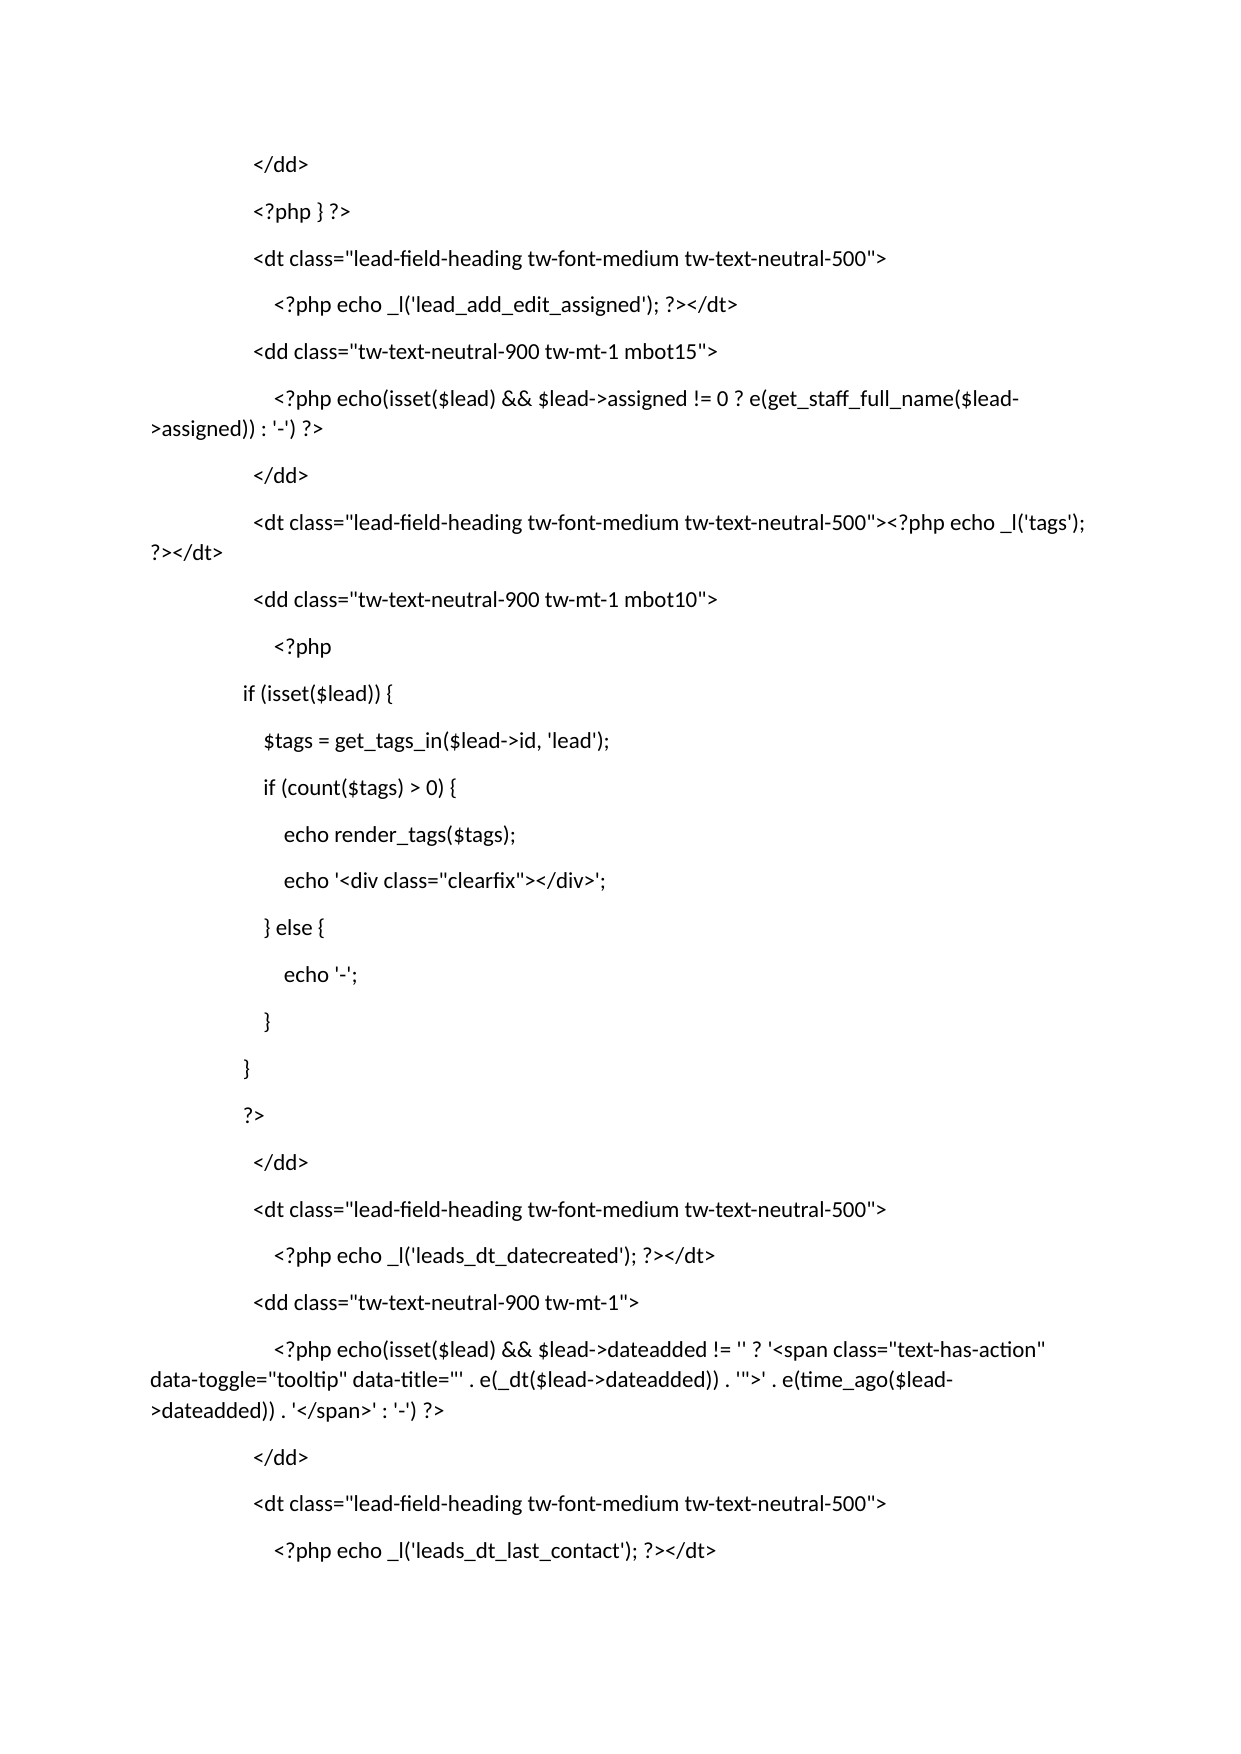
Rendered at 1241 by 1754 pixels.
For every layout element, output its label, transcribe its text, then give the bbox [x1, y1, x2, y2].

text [150, 337, 1090, 366]
text <?php echo(isset($lead) && $lead->dateadded != '' ? '<span class="text-has-action" data-toggle="tooltip" data-title="' . e(_dt($lead->dateadded)) . '">' . e(time_ago($lead->dateadded)) . '</span>' : '-') ?> [150, 1335, 1090, 1424]
text } else { [150, 913, 1090, 942]
text <dd class="tw-text-neutral-900 tw-mt-1"> [150, 1288, 1090, 1317]
text </dd> [150, 1443, 1090, 1471]
text <dt class="lead-field-heading tw-font-medium tw-text-neutral-500"><?php echo _l('tags'); ?></dt> [150, 508, 1090, 567]
text </dd> [150, 150, 1090, 178]
text </dd> [150, 1148, 1090, 1176]
text <?php echo _l('leads_dt_datecreated'); ?></dt> [150, 1242, 1090, 1270]
text <dt class="lead-field-heading tw-font-medium tw-text-neutral-500"> [150, 1489, 1090, 1518]
text $tags = get_tags_in($lead->id, 'lead'); [150, 726, 1090, 754]
text echo '<div class="clearfix"></div>'; [150, 867, 1090, 895]
text ?> [150, 1101, 1090, 1129]
text <?php [150, 632, 1090, 660]
text } [150, 1054, 1090, 1082]
text </dd> [150, 461, 1090, 489]
text <?php } ?> [150, 197, 1090, 225]
text <?php echo _l('lead_add_edit_assigned'); ?></dt> [150, 291, 1090, 319]
text <?php echo(isset($lead) && $lead->assigned != 0 ? e(get_staff_full_name($lead->assigned)) : '-') ?> [150, 384, 1090, 443]
text if (isset($lead)) { [150, 679, 1090, 707]
text <dt class="lead-field-heading tw-font-medium tw-text-neutral-500"> [150, 244, 1090, 272]
text echo render_tags($tags); [150, 820, 1090, 848]
text echo '-'; [150, 960, 1090, 988]
text <dd class="tw-text-neutral-900 tw-mt-1 mbot10"> [150, 585, 1090, 613]
text <?php echo _l('leads_dt_last_contact'); ?></dt> [150, 1536, 1090, 1564]
text if (count($tags) > 0) { [150, 773, 1090, 801]
text <dt class="lead-field-heading tw-font-medium tw-text-neutral-500"> [150, 1195, 1090, 1223]
text } [150, 1007, 1090, 1035]
